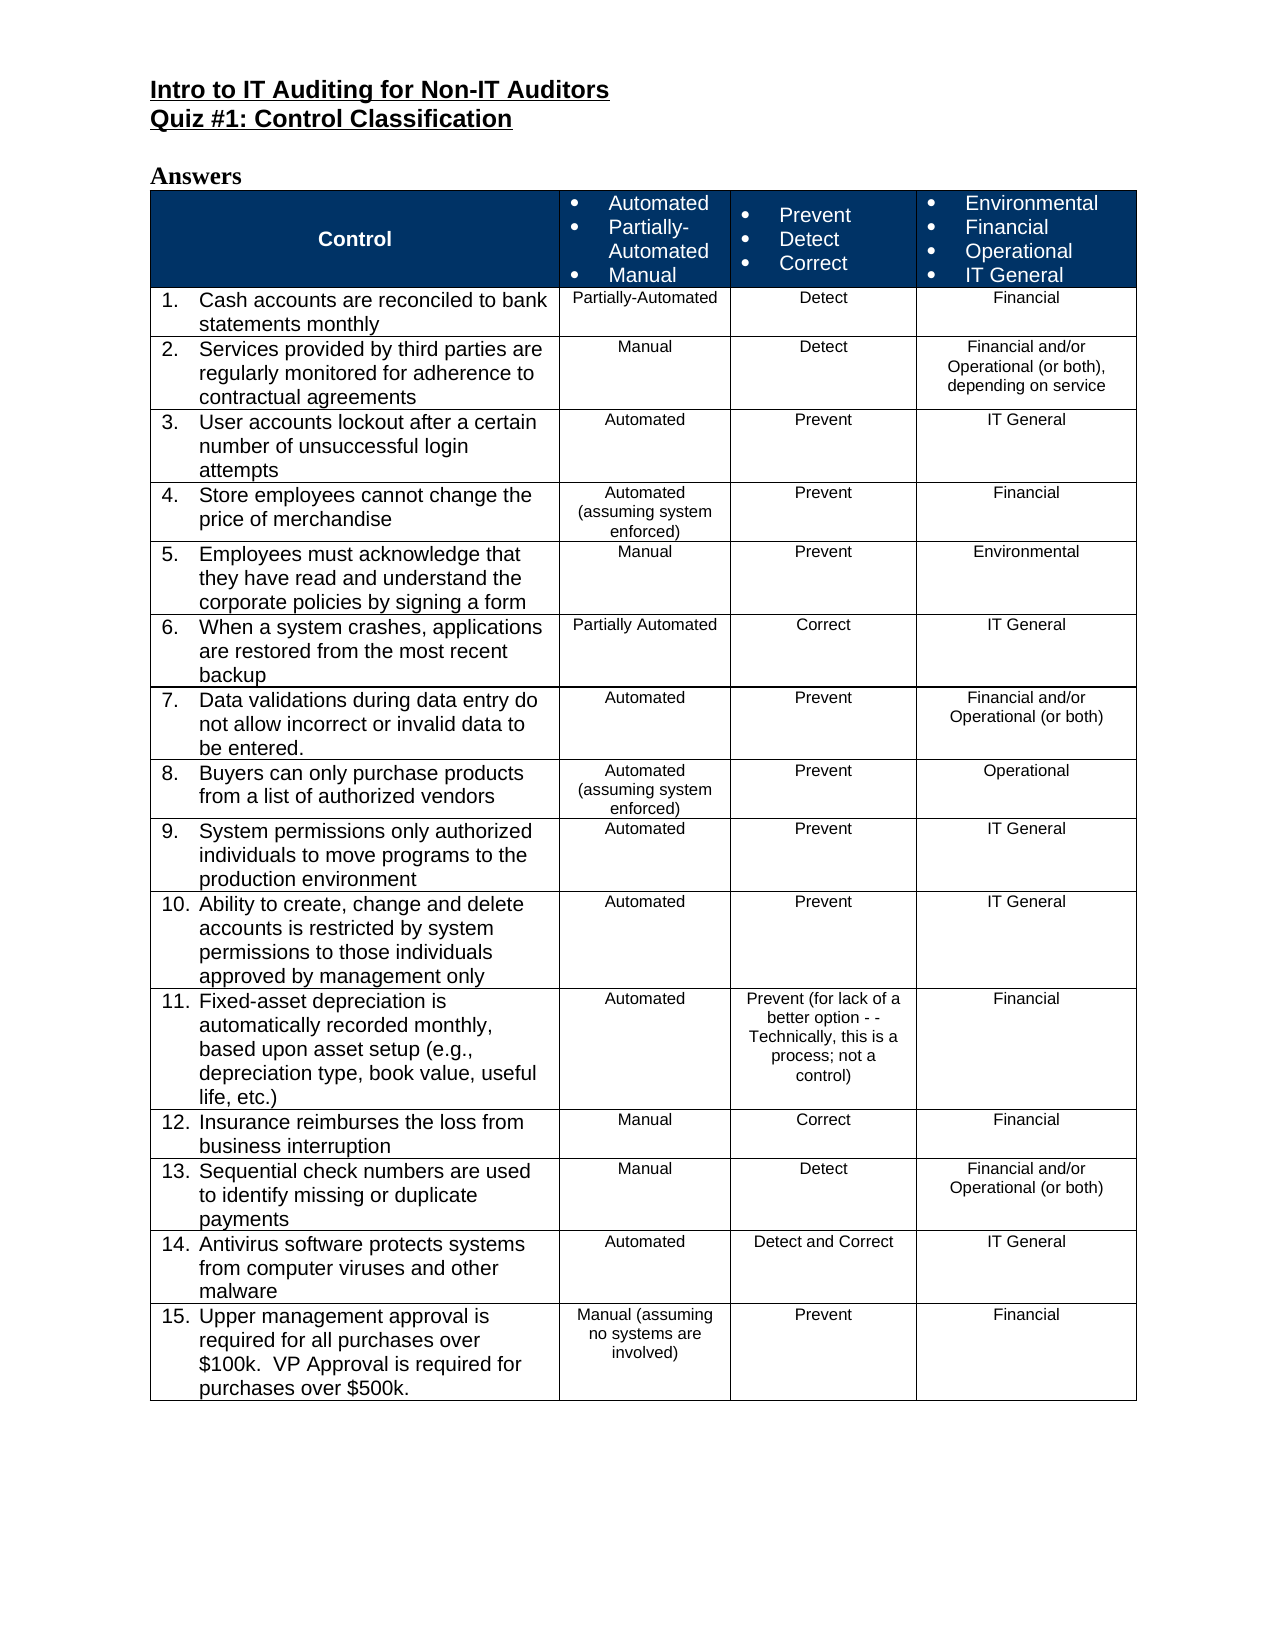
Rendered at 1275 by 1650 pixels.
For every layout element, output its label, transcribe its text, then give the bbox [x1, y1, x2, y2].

table_cell Prevent [731, 688, 916, 759]
table_cell Detect [731, 1159, 916, 1230]
table_cell Automated [560, 1231, 730, 1303]
table_header Automated Partially-Automated Manual [560, 191, 730, 287]
table_cell Detect and Correct [731, 1231, 916, 1303]
table_cell Automated (assuming system enforced) [560, 760, 730, 818]
table_cell Financial [917, 1110, 1136, 1157]
table_cell IT General [917, 615, 1136, 686]
table_cell Fixed-asset depreciation is automatically recorded monthly, based upon asset setup (e.g., depreciation type, book value, useful life, etc.) [151, 989, 559, 1108]
table_cell Prevent [731, 819, 916, 891]
table_cell Prevent (for lack of a better option - - Technically, this is a process; not a control) [731, 989, 916, 1108]
table_cell Detect [731, 337, 916, 409]
table_cell Financial [917, 1304, 1136, 1400]
table_cell Manual (assuming no systems are involved) [560, 1304, 730, 1400]
table_cell IT General [917, 892, 1136, 988]
table_cell Financial and/or Operational (or both) [917, 1159, 1136, 1230]
table_header Environmental Financial Operational IT General [917, 191, 1136, 287]
table_cell Data validations during data entry do not allow incorrect or invalid data to be entered. [151, 688, 559, 759]
table_cell Insurance reimburses the loss from business interruption [151, 1110, 559, 1157]
table_cell Manual [560, 337, 730, 409]
text Answers [150, 161, 1125, 190]
table_cell Automated [560, 892, 730, 988]
table_cell IT General [917, 410, 1136, 482]
table_cell Prevent [731, 542, 916, 613]
table_cell Detect [731, 288, 916, 336]
table_cell Automated [560, 688, 730, 759]
table_cell Cash accounts are reconciled to bank statements monthly [151, 288, 559, 336]
table_cell Employees must acknowledge that they have read and understand the corporate policies by signing a form [151, 542, 559, 613]
table_cell Operational [917, 760, 1136, 818]
table_cell Financial [917, 288, 1136, 336]
table_cell Correct [731, 1110, 916, 1157]
table_cell Buyers can only purchase products from a list of authorized vendors [151, 760, 559, 818]
table_cell Automated [560, 410, 730, 482]
table_cell Services provided by third parties are regularly monitored for adherence to contractual agreements [151, 337, 559, 409]
table_header Prevent Detect Correct [731, 191, 916, 287]
table_cell Prevent [731, 483, 916, 541]
table_cell Financial and/or Operational (or both), depending on service [917, 337, 1136, 409]
table_cell Financial and/or Operational (or both) [917, 688, 1136, 759]
table_cell Store employees cannot change the price of merchandise [151, 483, 559, 541]
table_cell Partially-Automated [560, 288, 730, 336]
table_cell When a system crashes, applications are restored from the most recent backup [151, 615, 559, 686]
table_cell Prevent [731, 760, 916, 818]
table_cell User accounts lockout after a certain number of unsuccessful login attempts [151, 410, 559, 482]
table_cell Environmental [917, 542, 1136, 613]
table_cell Ability to create, change and delete accounts is restricted by system permissions to those individuals approved by management only [151, 892, 559, 988]
table_cell Financial [917, 989, 1136, 1108]
table_cell Automated [560, 989, 730, 1108]
table_cell Partially Automated [560, 615, 730, 686]
table_cell Automated (assuming system enforced) [560, 483, 730, 541]
table_cell Manual [560, 1159, 730, 1230]
table_cell Upper management approval is required for all purchases over $100k. VP Approval is required for purchases over $500k. [151, 1304, 559, 1400]
table_cell Financial [917, 483, 1136, 541]
table_cell Correct [731, 615, 916, 686]
table_cell IT General [917, 819, 1136, 891]
table_header Control [151, 191, 559, 287]
table_cell IT General [917, 1231, 1136, 1303]
table_cell Prevent [731, 892, 916, 988]
table_cell Manual [560, 1110, 730, 1157]
table_cell Prevent [731, 1304, 916, 1400]
table_cell Automated [560, 819, 730, 891]
table_cell Prevent [731, 410, 916, 482]
table_cell Antivirus software protects systems from computer viruses and other malware [151, 1231, 559, 1303]
table_cell Sequential check numbers are used to identify missing or duplicate payments [151, 1159, 559, 1230]
table_cell System permissions only authorized individuals to move programs to the production environment [151, 819, 559, 891]
table_cell Manual [560, 542, 730, 613]
